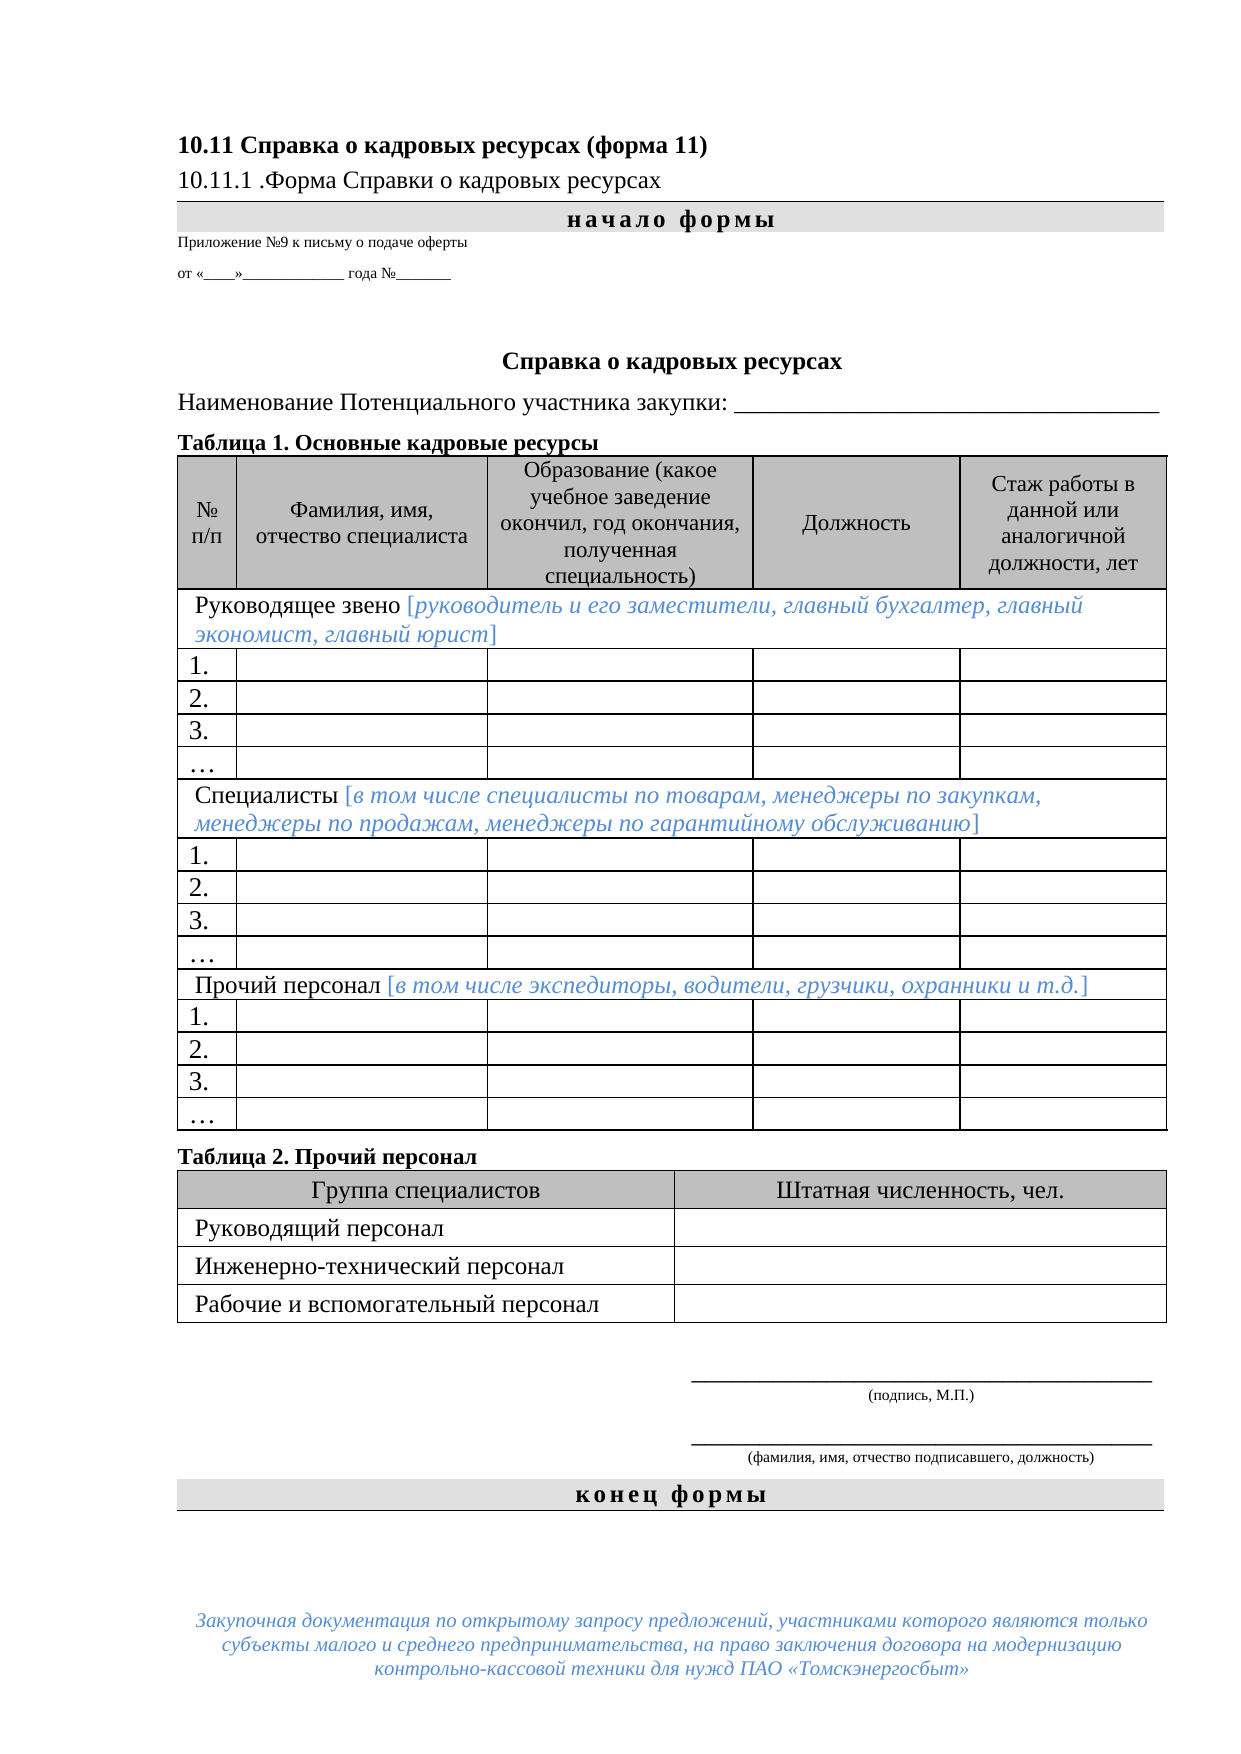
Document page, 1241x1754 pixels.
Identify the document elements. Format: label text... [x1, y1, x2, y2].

table_cell … [178, 1098, 236, 1129]
table_cell [961, 715, 1166, 746]
table_cell [178, 1000, 236, 1031]
table_cell [178, 1066, 236, 1097]
table_cell [961, 1098, 1166, 1129]
table_cell [754, 1098, 959, 1129]
table_cell [754, 1000, 959, 1031]
text Таблица 2. Прочий персонал [177, 1143, 1167, 1170]
table_cell [754, 747, 959, 778]
table_cell [961, 904, 1166, 935]
table_cell [961, 649, 1166, 680]
table_header № п/п [178, 457, 236, 588]
table_cell Руководящее звено [руководитель и его заместители, главный бухгалтер, главный экономист, главный юрист] [178, 590, 1166, 647]
table_cell [754, 839, 959, 870]
table_cell … [178, 937, 236, 968]
table_cell Инженерно-технический персонал [178, 1247, 674, 1284]
table_cell [488, 839, 752, 870]
table_cell [488, 904, 752, 935]
text Справка о кадровых ресурсах [177, 346, 1167, 375]
table_cell [961, 1066, 1166, 1097]
table_cell [754, 715, 959, 746]
table_cell [754, 649, 959, 680]
table_cell [754, 682, 959, 713]
table_cell [961, 937, 1166, 968]
table_cell [237, 1098, 487, 1129]
table_cell [178, 649, 236, 680]
table_cell [488, 937, 752, 968]
text 10.11.1 .Форма Справки о кадровых ресурсах [177, 166, 1167, 194]
table_cell [488, 1000, 752, 1031]
table_cell [178, 904, 236, 935]
text конец формы [177, 1479, 1164, 1510]
table_cell [178, 1033, 236, 1064]
table_header Фамилия, имя, отчество специалиста [237, 457, 487, 588]
table_cell [237, 682, 487, 713]
table_cell [237, 1033, 487, 1064]
table_cell __________________________________ (фамилия, имя, отчество подписавшего, должность) [679, 1417, 1163, 1479]
table_cell … [178, 747, 236, 778]
table_cell Прочий персонал [в том числе экспедиторы, водители, грузчики, охранники и т.д.] [178, 970, 1166, 998]
table_cell Рабочие и вспомогательный персонал [178, 1285, 674, 1322]
table_cell Руководящий персонал [178, 1209, 674, 1246]
table_cell [237, 937, 487, 968]
table_cell [488, 872, 752, 903]
table_cell [961, 1033, 1166, 1064]
table_cell [178, 839, 236, 870]
table_cell [237, 1066, 487, 1097]
table_cell [488, 747, 752, 778]
table_cell [961, 682, 1166, 713]
table_cell [488, 715, 752, 746]
table_cell [488, 1033, 752, 1064]
table_cell [961, 1000, 1166, 1031]
table_cell [675, 1209, 1166, 1246]
table_cell [961, 872, 1166, 903]
table_cell [237, 872, 487, 903]
table_cell [754, 904, 959, 935]
text Таблица 1. Основные кадровые ресурсы [177, 429, 1167, 455]
text Приложение №9 к письму о подаче оферты от «____»_____________ года №_______ [177, 232, 1167, 295]
table_cell [237, 715, 487, 746]
table_cell [961, 747, 1166, 778]
table_cell [237, 1000, 487, 1031]
table_cell [488, 649, 752, 680]
table_header Стаж работы в данной или аналогичной должности, лет [961, 457, 1166, 588]
table_cell [488, 1066, 752, 1097]
table_cell [961, 839, 1166, 870]
table_cell [675, 1285, 1166, 1322]
table_cell [754, 1066, 959, 1097]
table_cell [178, 715, 236, 746]
table_cell Специалисты [в том числе специалисты по товарам, менеджеры по закупкам, менеджеры по продажам, менеджеры по гарантийному обслуживанию] [178, 780, 1166, 837]
table_header __________________________________ (подпись, М.П.) [679, 1323, 1163, 1417]
table_cell [178, 872, 236, 903]
text Наименование Потенциального участника закупки: __________________________________ [177, 387, 1167, 416]
table_cell [488, 682, 752, 713]
table_cell [754, 1033, 959, 1064]
table_header Должность [754, 457, 959, 588]
table_cell [488, 1098, 752, 1129]
table_cell [237, 649, 487, 680]
table_cell [754, 937, 959, 968]
table_cell [237, 747, 487, 778]
text начало формы [177, 202, 1164, 232]
table_cell [237, 904, 487, 935]
table_header Образование (какое учебное заведение окончил, год окончания, полученная специальность) [488, 457, 752, 588]
text 10.11 Справка о кадровых ресурсах (форма 11) [177, 131, 1167, 159]
table_header Группа специалистов [178, 1171, 674, 1208]
table_cell [178, 682, 236, 713]
table_header Штатная численность, чел. [675, 1171, 1166, 1208]
table_cell [237, 839, 487, 870]
table_cell [675, 1247, 1166, 1284]
table_cell [754, 872, 959, 903]
